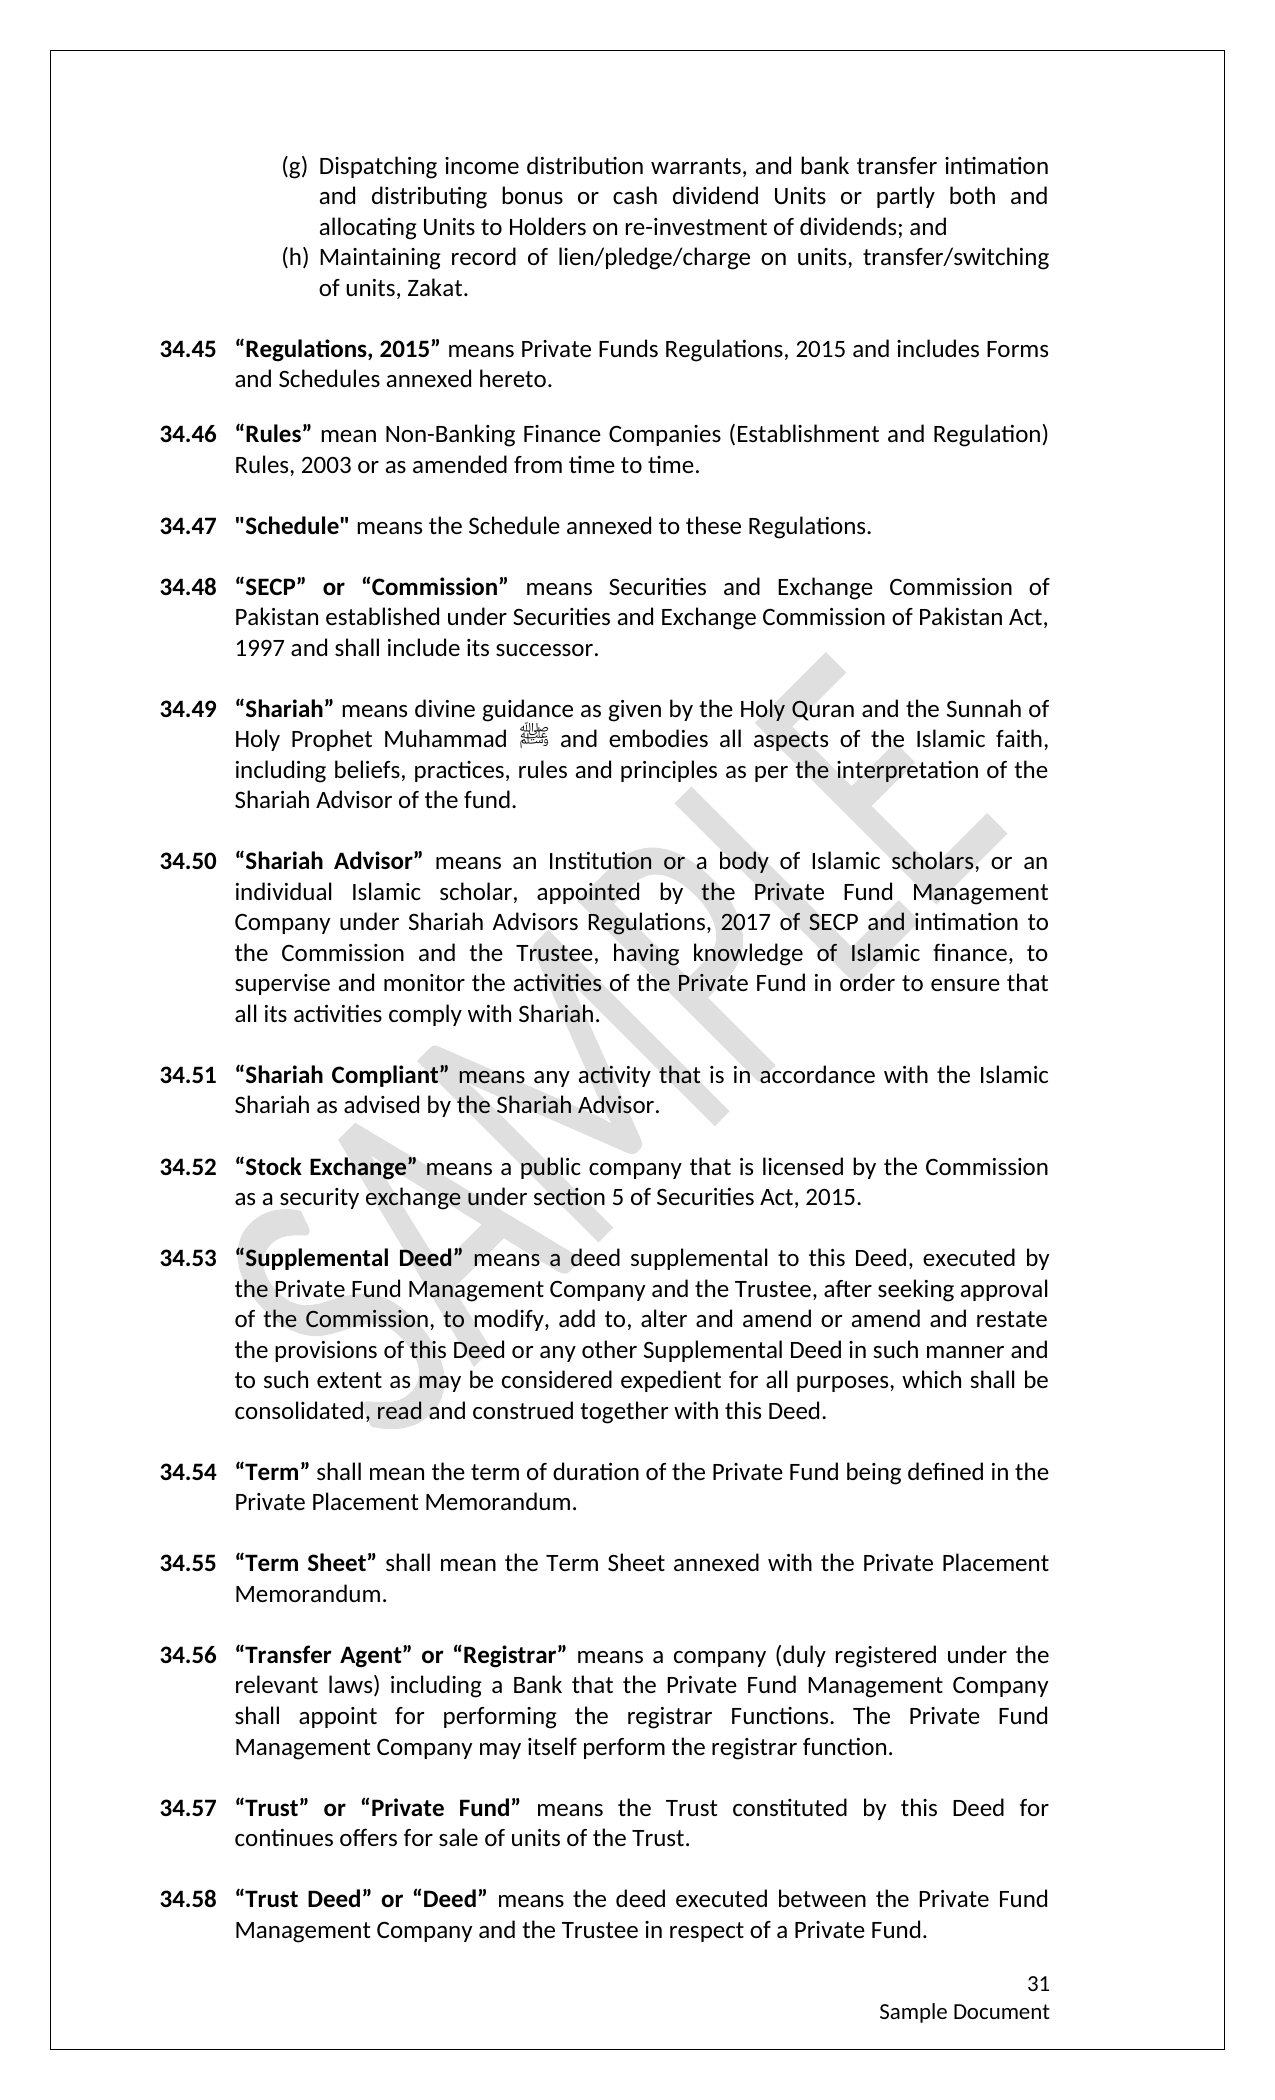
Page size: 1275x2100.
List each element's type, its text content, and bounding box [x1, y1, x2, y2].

list “SECP” or “Commission” means Securities and Exchange Commission of Pakistan established under Securities and Exchange Commission of Pakistan Act, 1997 and shall include its successor. [159, 571, 1050, 662]
list “Shariah Advisor” means an Institution or a body of Islamic scholars, or an individual Islamic scholar, appointed by the Private Fund Management Company under Shariah Advisors Regulations, 2017 of SECP and intimation to the Commission and the Trustee, having knowledge of Islamic finance, to supervise and monitor the activities of the Private Fund in order to ensure that all its activities comply with Shariah. [159, 846, 1050, 1029]
list “Rules” mean Non-Banking Finance Companies (Establishment and Regulation) Rules, 2003 or as amended from time to time. [159, 418, 1050, 479]
list “Regulations, 2015” means Private Funds Regulations, 2015 and includes Forms and Schedules annexed hereto. [159, 333, 1050, 394]
list “Stock Exchange” means a public company that is licensed by the Commission as a security exchange under section 5 of Securities Act, 2015. [159, 1151, 1050, 1212]
list "Schedule" means the Schedule annexed to these Regulations. [159, 510, 1050, 540]
list “Shariah Compliant” means any activity that is in accordance with the Islamic Shariah as advised by the Shariah Advisor. [159, 1059, 1050, 1120]
list “Shariah” means divine guidance as given by the Holy Quran and the Sunnah of Holy Prophet Muhammad ﷺ and embodies all aspects of the Islamic faith, including beliefs, practices, rules and principles as per the interpretation of the Shariah Advisor of the fund. [159, 693, 1050, 815]
list “Term” shall mean the term of duration of the Private Fund being defined in the Private Placement Memorandum. [159, 1456, 1050, 1517]
list “Term Sheet” shall mean the Term Sheet annexed with the Private Placement Memorandum. [159, 1547, 1050, 1608]
list Maintaining record of lien/pledge/charge on units, transfer/switching of units, Zakat. [281, 242, 1050, 303]
list “Trust” or “Private Fund” means the Trust constituted by this Deed for continues offers for sale of units of the Trust. [159, 1792, 1050, 1853]
list “Transfer Agent” or “Registrar” means a company (duly registered under the relevant laws) including a Bank that the Private Fund Management Company shall appoint for performing the registrar Functions. The Private Fund Management Company may itself perform the registrar function. [159, 1639, 1050, 1761]
list “Supplemental Deed” means a deed supplemental to this Deed, executed by the Private Fund Management Company and the Trustee, after seeking approval of the Commission, to modify, add to, alter and amend or amend and restate the provisions of this Deed or any other Supplemental Deed in such manner and to such extent as may be considered expedient for all purposes, which shall be consolidated, read and construed together with this Deed. [159, 1242, 1050, 1425]
list Dispatching income distribution warrants, and bank transfer intimation and distributing bonus or cash dividend Units or partly both and allocating Units to Holders on re-investment of dividends; and [281, 150, 1050, 242]
list “Trust Deed” or “Deed” means the deed executed between the Private Fund Management Company and the Trustee in respect of a Private Fund. [159, 1883, 1050, 1944]
